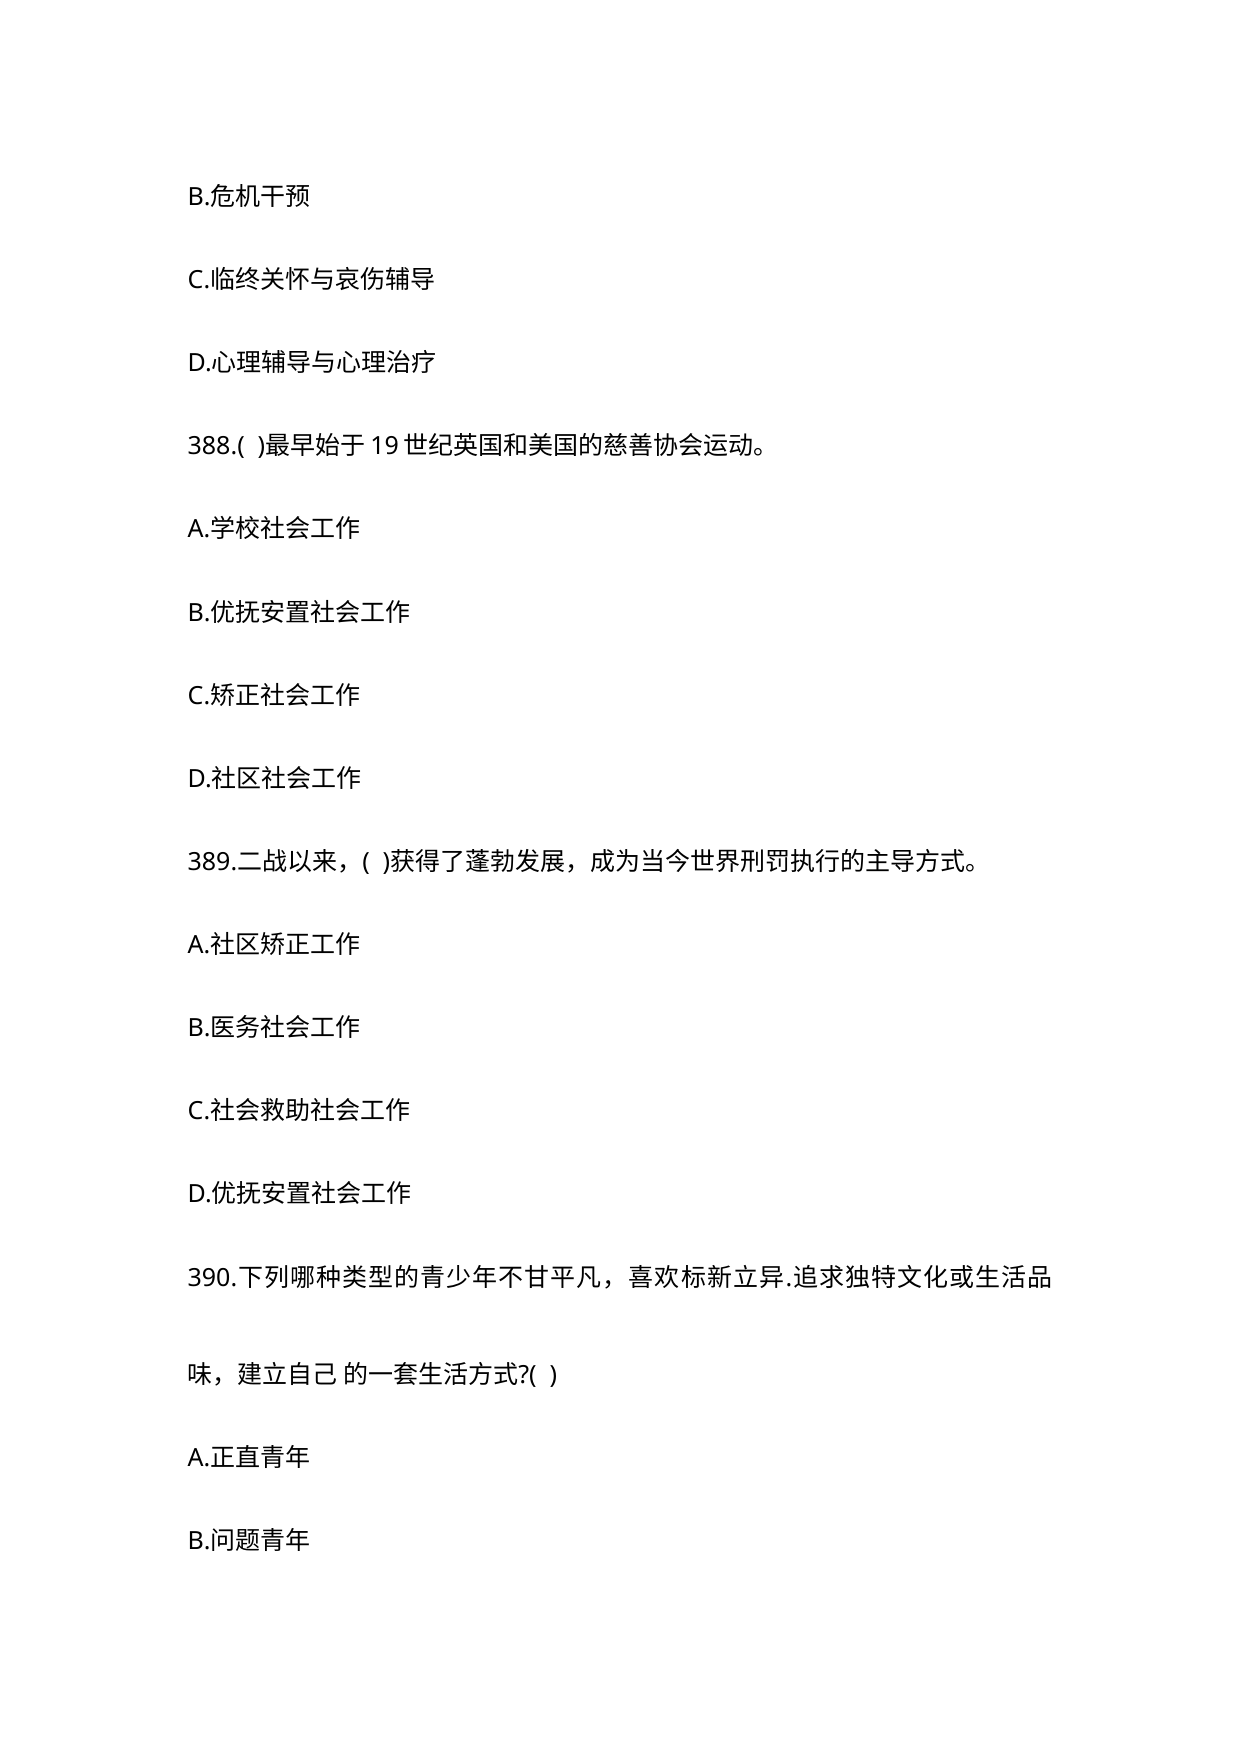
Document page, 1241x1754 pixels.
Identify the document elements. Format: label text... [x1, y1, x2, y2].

list B.问题青年 [187, 1506, 1053, 1571]
list C.矫正社会工作 [187, 661, 1053, 726]
list A.学校社会工作 [187, 494, 1053, 559]
list D.社区社会工作 [187, 744, 1053, 809]
list B.医务社会工作 [187, 993, 1053, 1058]
list D.优抚安置社会工作 [187, 1159, 1053, 1224]
list 388.( )最早始于19世纪英国和美国的慈善协会运动。 [187, 411, 1053, 476]
list A.社区矫正工作 [187, 910, 1053, 975]
list C.社会救助社会工作 [187, 1076, 1053, 1141]
list B.危机干预 [187, 162, 1053, 227]
list A.正直青年 [187, 1423, 1053, 1488]
list C.临终关怀与哀伤辅导 [187, 245, 1053, 310]
list B.优抚安置社会工作 [187, 578, 1053, 643]
list 389.二战以来，( )获得了蓬勃发展，成为当今世界刑罚执行的主导方式。 [187, 827, 1053, 892]
list D.心理辅导与心理治疗 [187, 328, 1053, 393]
list 390.下列哪种类型的青少年不甘平凡，喜欢标新立异.追求独特文化或生活品味，建立自己 的一套生活方式?( ) [187, 1243, 1053, 1405]
